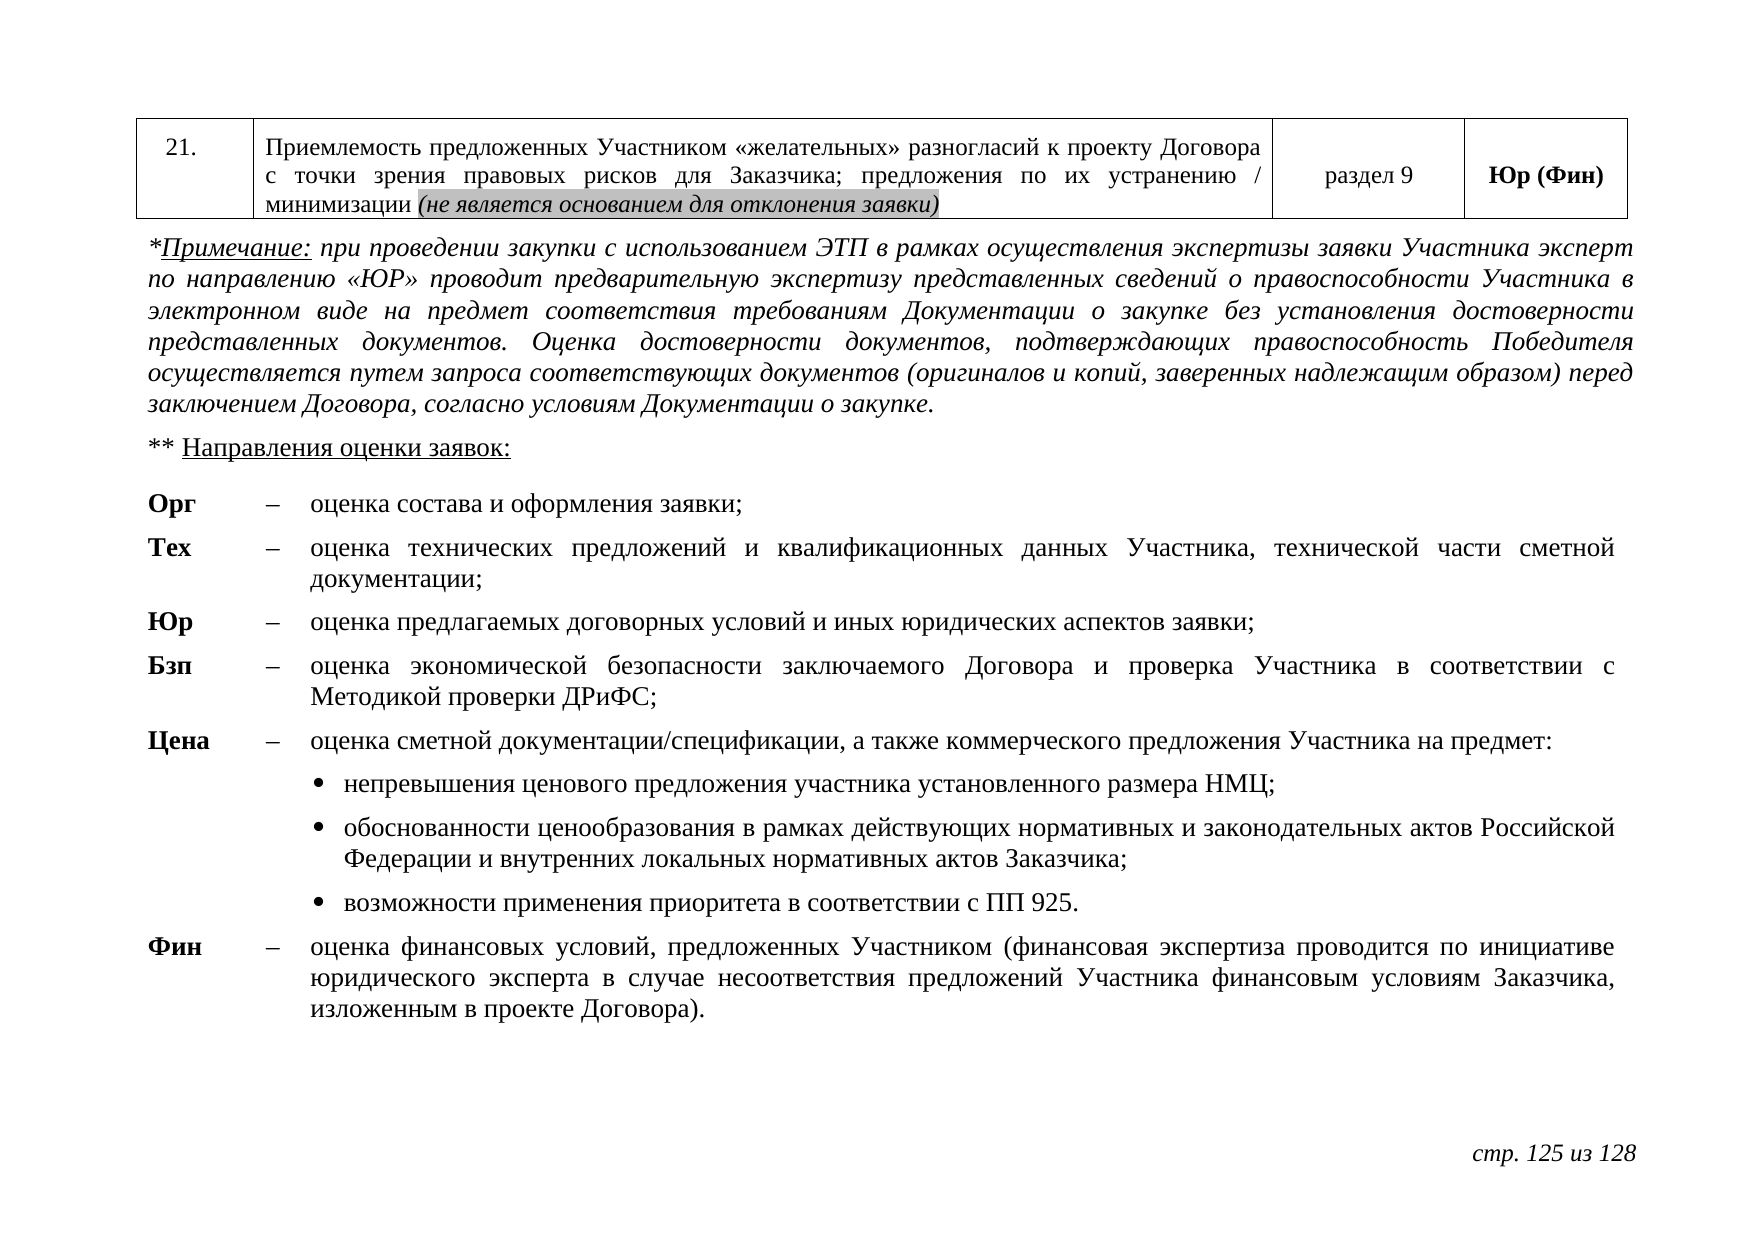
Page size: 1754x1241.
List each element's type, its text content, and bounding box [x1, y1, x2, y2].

table_cell Бзп [136, 637, 254, 711]
table_cell раздел 9 [1273, 119, 1464, 218]
table_cell – [255, 711, 299, 917]
table_cell Приемлемость предложенных Участником «желательных» разногласий к проекту Договора с точки зрения правовых рисков для Заказчика; предложения по их устранению / минимизации (не является основанием для отклонения заявки) [254, 119, 1272, 218]
table_cell Цена [136, 711, 254, 917]
table_cell – [255, 518, 299, 593]
text *Примечание: при проведении закупки с использованием ЭТП в рамках осуществления экспертизы заявки Участника эксперт по направлению «ЮР» проводит предварительную экспертизу представленных сведений о правоспособности Участника в электронном виде на предмет соответствия требованиям Документации о закупке без установления достоверности представленных документов. Оценка достоверности документов, подтверждающих правоспособность Победителя осуществляется путем запроса соответствующих документов (оригиналов и копий, заверенных надлежащим образом) перед заключением Договора, согласно условиям Документации о закупке. [148, 231, 1636, 418]
table_cell оценка технических предложений и квалификационных данных Участника, технической части сметной документации; [299, 518, 1628, 593]
table_cell оценка предлагаемых договорных условий и иных юридических аспектов заявки; [299, 593, 1628, 637]
table_cell Юр [136, 593, 254, 637]
table_cell оценка экономической безопасности заключаемого Договора и проверка Участника в соответствии с Методикой проверки ДРиФС; [299, 637, 1628, 711]
table_header – [255, 475, 299, 518]
table_cell оценка финансовых условий, предложенных Участником (финансовая экспертиза проводится по инициативе юридического эксперта в случае несоответствия предложений Участника финансовым условиям Заказчика, изложенным в проекте Договора). [299, 918, 1628, 1029]
table_cell Фин [136, 918, 254, 1029]
table_cell – [255, 918, 299, 1029]
table_cell оценка сметной документации/спецификации, а также коммерческого предложения Участника на предмет: непревышения ценового предложения участника установленного размера НМЦ; обоснованности ценообразования в рамках действующих нормативных и законодательных актов Российской Федерации и внутренних локальных нормативных актов Заказчика; возможности применения приоритета в соответствии с ПП 925. [299, 711, 1628, 917]
table_header оценка состава и оформления заявки; [299, 475, 1628, 518]
table_cell Юр (Фин) [1465, 119, 1627, 218]
text ** Направления оценки заявок: [148, 431, 1636, 462]
table_cell – [255, 593, 299, 637]
table_cell [137, 119, 253, 218]
table_header Орг [136, 475, 254, 518]
table_cell – [255, 637, 299, 711]
table_cell Тех [136, 518, 254, 593]
